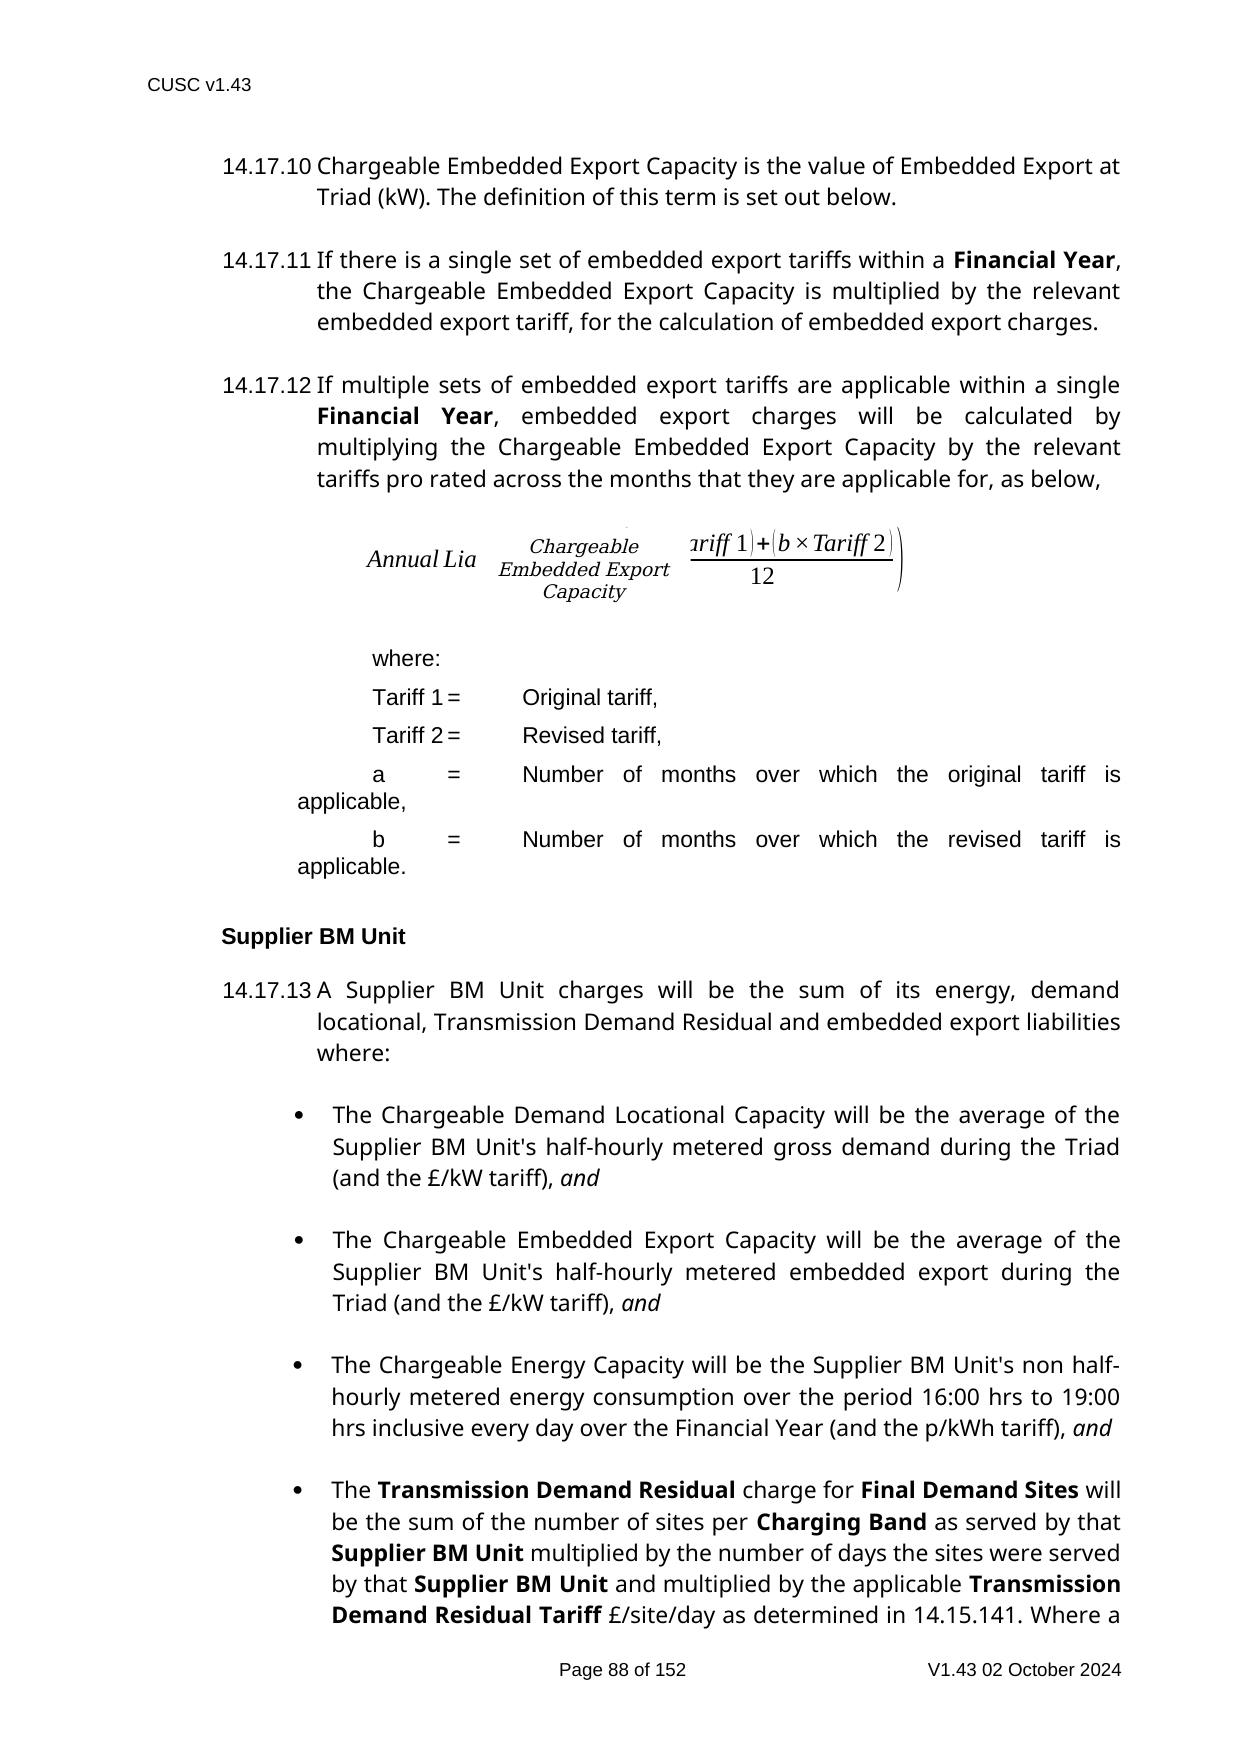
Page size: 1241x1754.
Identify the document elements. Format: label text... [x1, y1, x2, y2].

text where: [297, 645, 1121, 671]
list A Supplier BM Unit charges will be the sum of its energy, demand locational, Transmission Demand Residual and embedded export liabilities where: [222, 974, 1121, 1068]
text a = Number of months over which the original tariff is applicable, [297, 761, 1121, 814]
list The Chargeable Demand Locational Capacity will be the average of the Supplier BM Unit's half-hourly metered gross demand during the Triad (and the £/kW tariff), and [295, 1099, 1121, 1193]
list The Chargeable Embedded Export Capacity will be the average of the Supplier BM Unit's half-hourly metered embedded export during the Triad (and the £/kW tariff), and [295, 1224, 1121, 1318]
text Tariff 1 = Original tariff, [297, 683, 1121, 710]
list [294, 1474, 1121, 1631]
text Tariff 2 = Revised tariff, [297, 722, 1121, 749]
list The Chargeable Energy Capacity will be the Supplier BM Unit's non half-hourly metered energy consumption over the period 16:00 hrs to 19:00 hrs inclusive every day over the Financial Year (and the p/kWh tariff), and [294, 1349, 1121, 1443]
text b = Number of months over which the revised tariff is applicable. [297, 826, 1121, 879]
subtitle Supplier BM Unit [221, 923, 1121, 949]
list If multiple sets of embedded export tariffs are applicable within a single Financial Year, embedded export charges will be calculated by multiplying the Chargeable Embedded Export Capacity by the relevant tariffs pro rated across the months that they are applicable for, as below, [222, 369, 1121, 494]
list Chargeable Embedded Export Capacity is the value of Embedded Export at Triad (kW). The definition of this term is set out below. [222, 150, 1121, 212]
list If there is a single set of embedded export tariffs within a Financial Year, the Chargeable Embedded Export Capacity is multiplied by the relevant embedded export tariff, for the calculation of embedded export charges. [222, 244, 1121, 337]
